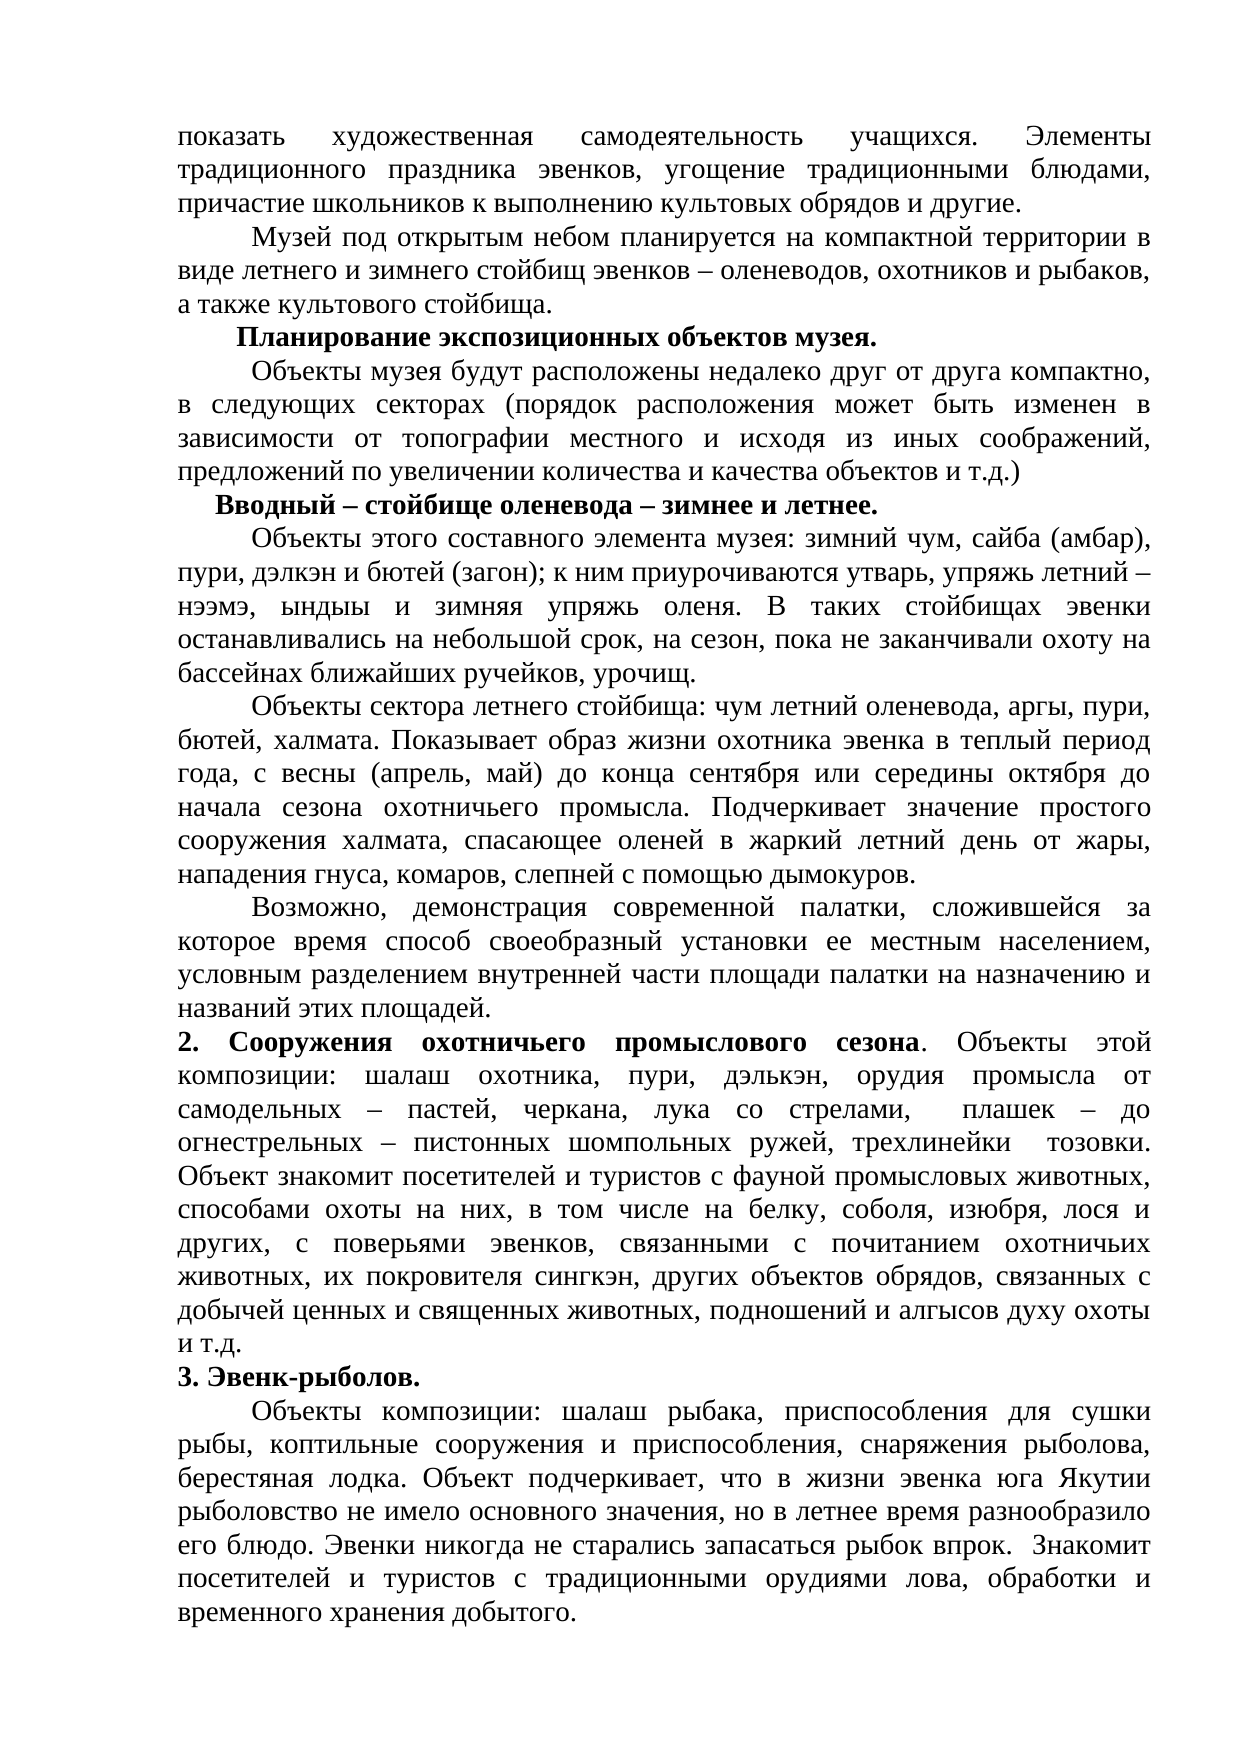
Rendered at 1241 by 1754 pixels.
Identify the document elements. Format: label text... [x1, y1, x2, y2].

text 2. Сооружения охотничьего промыслового сезона. Объекты этой композиции: шалаш охотника, пури, дэлькэн, орудия промысла от самодельных – пастей, черкана, лука со стрелами, плашек – до огнестрельных – пистонных шомпольных ружей, трехлинейки тозовки. Объект знакомит посетителей и туристов с фауной промысловых животных, способами охоты на них, в том числе на белку, соболя, изюбря, лося и других, с поверьями эвенков, связанными с почитанием охотничьих животных, их покровителя сингкэн, других объектов обрядов, связанных с добычей ценных и священных животных, подношений и алгысов духу охоты и т.д. [177, 1024, 1152, 1359]
text Музей под открытым небом планируется на компактной территории в виде летнего и зимнего стойбищ эвенков – оленеводов, охотников и рыбаков, а также культового стойбища. [177, 219, 1152, 319]
text Объекты сектора летнего стойбища: чум летний оленевода, аргы, пури, бютей, халмата. Показывает образ жизни охотника эвенка в теплый период года, с весны (апрель, май) до конца сентября или середины октября до начала сезона охотничьего промысла. Подчеркивает значение простого сооружения халмата, спасающее оленей в жаркий летний день от жары, нападения гнуса, комаров, слепней с помощью дымокуров. [177, 688, 1152, 889]
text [177, 118, 1152, 219]
text Объекты композиции: шалаш рыбака, приспособления для сушки рыбы, коптильные сооружения и приспособления, снаряжения рыболова, берестяная лодка. Объект подчеркивает, что в жизни эвенка юга Якутии рыболовство не имело основного значения, но в летнее время разнообразило его блюдо. Эвенки никогда не старались запасаться рыбок впрок. Знакомит посетителей и туристов с традиционными орудиями лова, обработки и временного хранения добытого. [177, 1393, 1152, 1627]
text Вводный – стойбище оленевода – зимнее и летнее. [215, 487, 1152, 521]
text Объекты этого составного элемента музея: зимний чум, сайба (амбар), пури, дэлкэн и бютей (загон); к ним приурочиваются утварь, упряжь летний – нээмэ, ындыы и зимняя упряжь оленя. В таких стойбищах эвенки останавливались на небольшой срок, на сезон, пока не заканчивали охоту на бассейнах ближайших ручейков, урочищ. [177, 521, 1152, 688]
text Планирование экспозиционных объектов музея. [177, 319, 1152, 353]
text 3. Эвенк-рыболов. [177, 1359, 1152, 1393]
text Возможно, демонстрация современной палатки, сложившейся за которое время способ своеобразный установки ее местным населением, условным разделением внутренней части площади палатки на назначению и названий этих площадей. [177, 889, 1152, 1024]
text Объекты музея будут расположены недалеко друг от друга компактно, в следующих секторах (порядок расположения может быть изменен в зависимости от топографии местного и исходя из иных соображений, предложений по увеличении количества и качества объектов и т.д.) [177, 353, 1152, 487]
